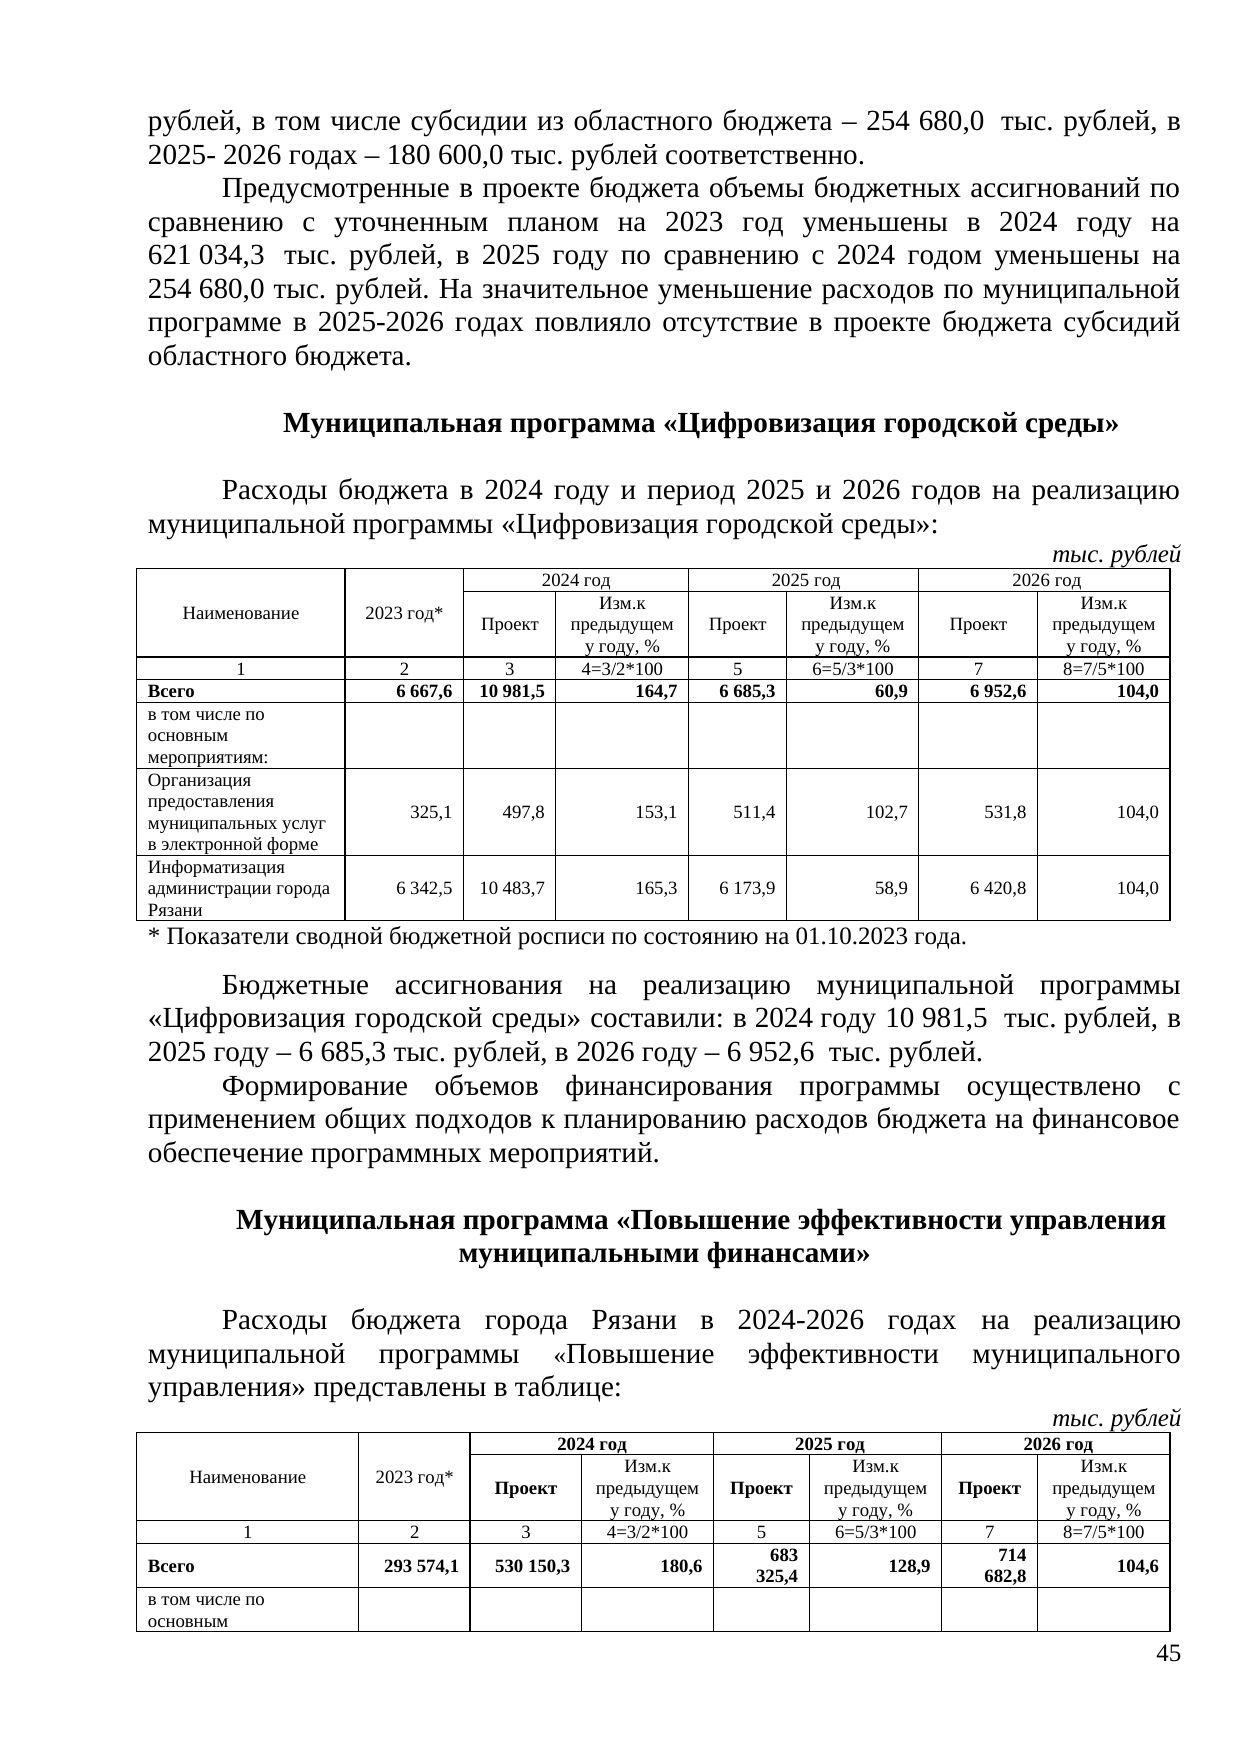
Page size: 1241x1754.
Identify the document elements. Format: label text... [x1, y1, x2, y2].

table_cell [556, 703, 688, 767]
text тыс. рублей [148, 539, 1181, 568]
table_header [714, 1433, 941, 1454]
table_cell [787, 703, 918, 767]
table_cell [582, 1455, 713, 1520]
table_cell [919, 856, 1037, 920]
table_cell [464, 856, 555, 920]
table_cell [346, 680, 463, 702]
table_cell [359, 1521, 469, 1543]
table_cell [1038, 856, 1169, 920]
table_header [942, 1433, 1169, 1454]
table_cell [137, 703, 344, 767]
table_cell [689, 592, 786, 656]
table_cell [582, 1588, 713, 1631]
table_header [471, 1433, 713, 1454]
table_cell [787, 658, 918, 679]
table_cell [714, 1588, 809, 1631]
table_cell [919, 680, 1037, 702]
text Муниципальная программа «Цифровизация городской среды» [148, 405, 1181, 439]
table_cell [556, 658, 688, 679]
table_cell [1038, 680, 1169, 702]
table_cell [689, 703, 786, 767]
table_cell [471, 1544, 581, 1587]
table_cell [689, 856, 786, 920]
text Расходы бюджета города Рязани в 2024-2026 годах на реализацию муниципальной программы «Повышение эффективности муниципального управления» представлены в таблице: [148, 1302, 1181, 1403]
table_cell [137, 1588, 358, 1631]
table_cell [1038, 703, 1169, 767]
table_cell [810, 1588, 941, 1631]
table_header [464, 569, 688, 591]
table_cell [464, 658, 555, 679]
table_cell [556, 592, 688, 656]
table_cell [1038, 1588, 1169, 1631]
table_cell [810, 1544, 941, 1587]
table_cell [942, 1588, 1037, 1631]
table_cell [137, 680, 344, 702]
text Бюджетные ассигнования на реализацию муниципальной программы «Цифровизация городской среды» составили: в 2024 году 10 981,5 тыс. рублей, в 2025 году – 6 685,3 тыс. рублей, в 2026 году – 6 952,6 тыс. рублей. [148, 967, 1181, 1068]
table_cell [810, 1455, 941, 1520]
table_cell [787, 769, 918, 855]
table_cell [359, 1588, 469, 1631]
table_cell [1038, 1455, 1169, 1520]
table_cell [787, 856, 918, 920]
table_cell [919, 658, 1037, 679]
text * Показатели сводной бюджетной росписи по состоянию на 01.10.2023 года. [148, 921, 1181, 950]
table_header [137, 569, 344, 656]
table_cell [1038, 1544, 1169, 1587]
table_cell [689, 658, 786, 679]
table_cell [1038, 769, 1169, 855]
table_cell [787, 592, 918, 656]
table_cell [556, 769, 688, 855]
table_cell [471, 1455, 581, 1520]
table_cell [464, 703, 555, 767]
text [148, 103, 1181, 170]
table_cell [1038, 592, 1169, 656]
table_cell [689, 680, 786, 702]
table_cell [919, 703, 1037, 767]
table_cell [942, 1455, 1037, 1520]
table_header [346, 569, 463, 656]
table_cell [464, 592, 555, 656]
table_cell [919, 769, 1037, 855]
text Муниципальная программа «Повышение эффективности управления муниципальными финансами» [148, 1202, 1181, 1269]
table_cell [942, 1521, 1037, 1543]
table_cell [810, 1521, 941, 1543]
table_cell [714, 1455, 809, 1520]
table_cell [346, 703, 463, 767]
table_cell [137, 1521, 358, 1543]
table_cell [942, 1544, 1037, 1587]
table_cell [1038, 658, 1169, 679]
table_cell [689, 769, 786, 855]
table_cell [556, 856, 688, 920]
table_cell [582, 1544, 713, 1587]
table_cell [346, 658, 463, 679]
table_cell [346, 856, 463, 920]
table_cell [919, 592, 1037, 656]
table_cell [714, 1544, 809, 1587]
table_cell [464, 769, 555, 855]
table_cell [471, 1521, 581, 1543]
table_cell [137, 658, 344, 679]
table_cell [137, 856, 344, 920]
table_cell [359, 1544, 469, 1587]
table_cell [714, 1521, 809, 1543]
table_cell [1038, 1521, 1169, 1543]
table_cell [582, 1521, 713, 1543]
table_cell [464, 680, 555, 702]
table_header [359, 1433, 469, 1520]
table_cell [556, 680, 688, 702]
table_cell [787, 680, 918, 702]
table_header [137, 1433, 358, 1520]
text Предусмотренные в проекте бюджета объемы бюджетных ассигнований по сравнению с уточненным планом на 2023 год уменьшены в 2024 году на 621 034,3 тыс. рублей, в 2025 году по сравнению с 2024 годом уменьшены на 254 680,0 тыс. рублей. На значительное уменьшение расходов по муниципальной программе в 2025-2026 годах повлияло отсутствие в проекте бюджета субсидий областного бюджета. [148, 170, 1181, 372]
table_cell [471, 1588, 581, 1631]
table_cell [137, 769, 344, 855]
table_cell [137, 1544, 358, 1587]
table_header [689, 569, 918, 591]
text Формирование объемов финансирования программы осуществлено с применением общих подходов к планированию расходов бюджета на финансовое обеспечение программных мероприятий. [148, 1068, 1181, 1168]
text тыс. рублей [148, 1403, 1181, 1432]
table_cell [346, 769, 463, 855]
text Расходы бюджета в 2024 году и период 2025 и 2026 годов на реализацию муниципальной программы «Цифровизация городской среды»: [148, 472, 1181, 539]
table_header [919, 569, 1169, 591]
